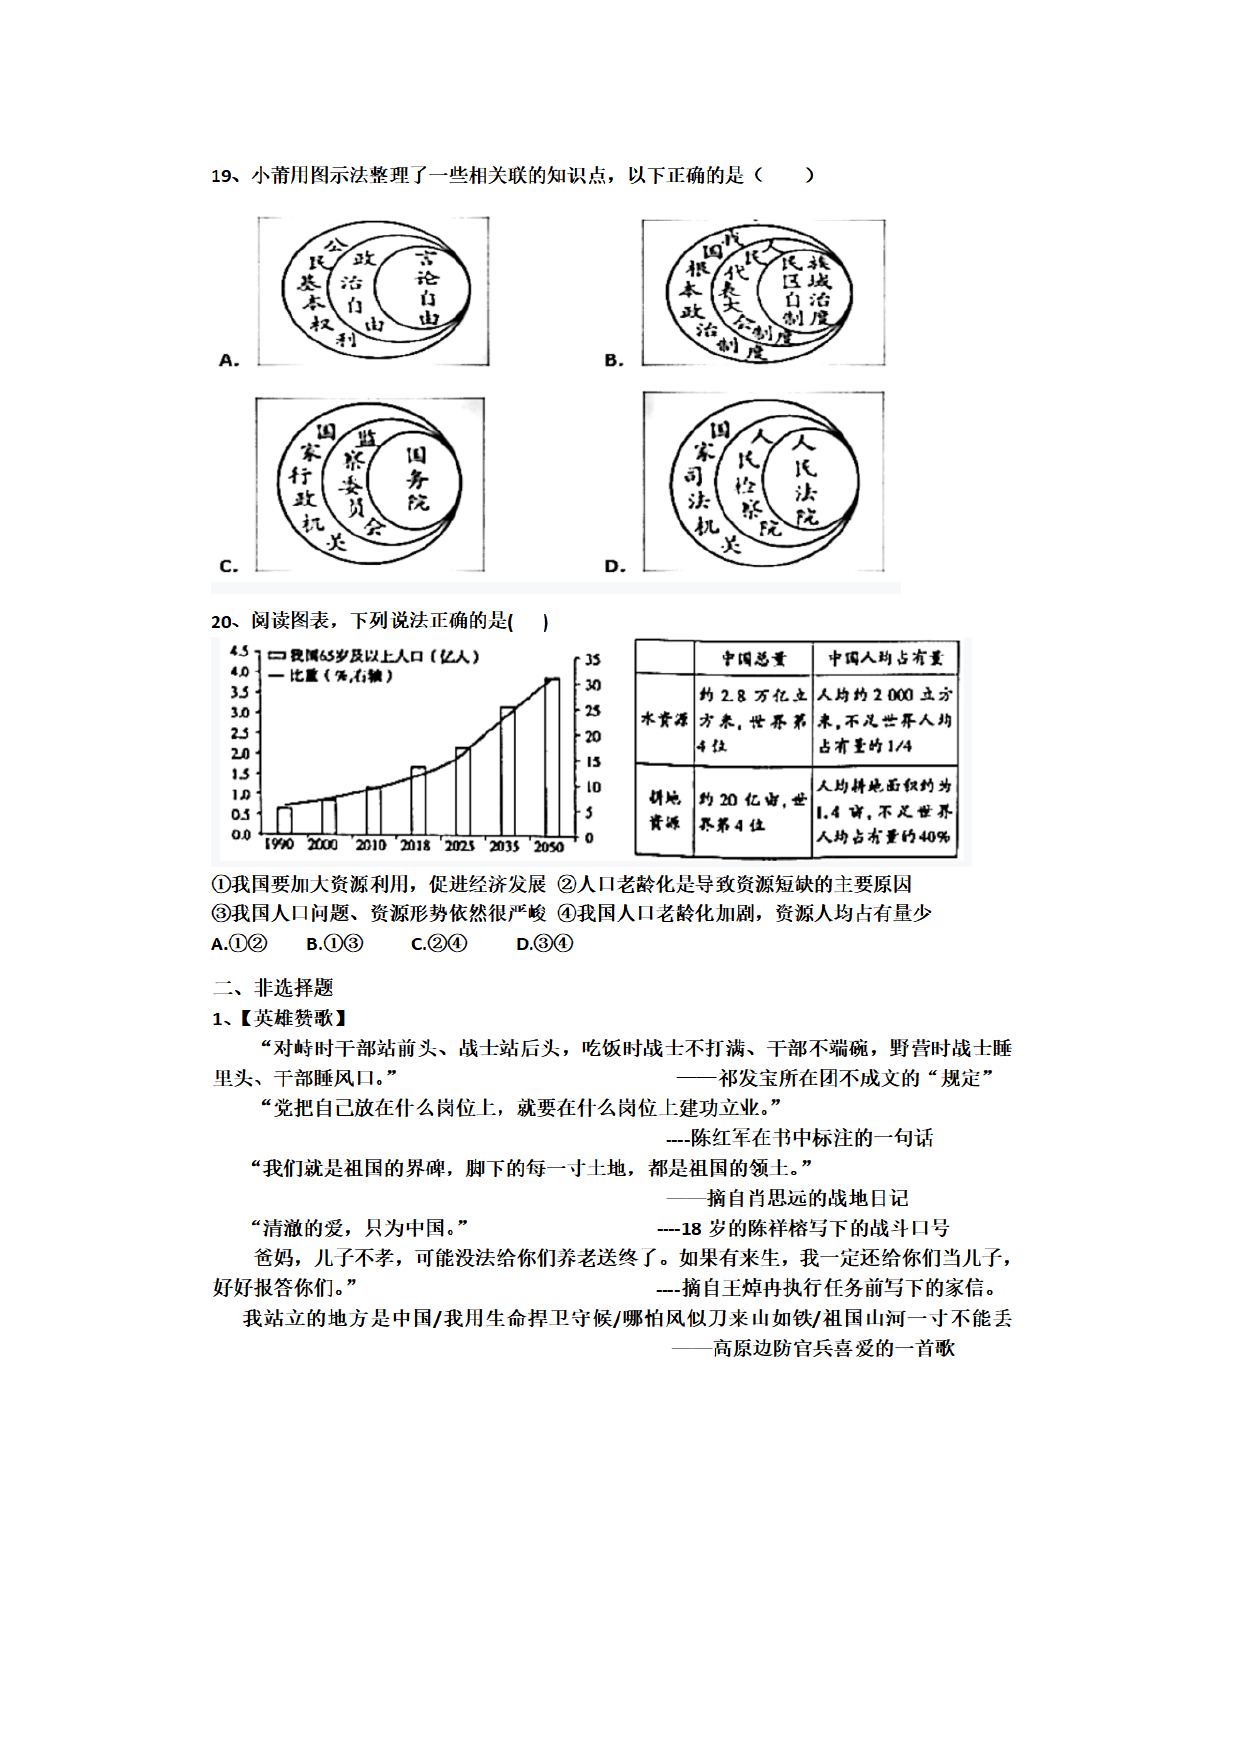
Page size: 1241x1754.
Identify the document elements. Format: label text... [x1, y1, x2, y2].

picture [187, 162, 1052, 956]
picture [187, 974, 1052, 1374]
